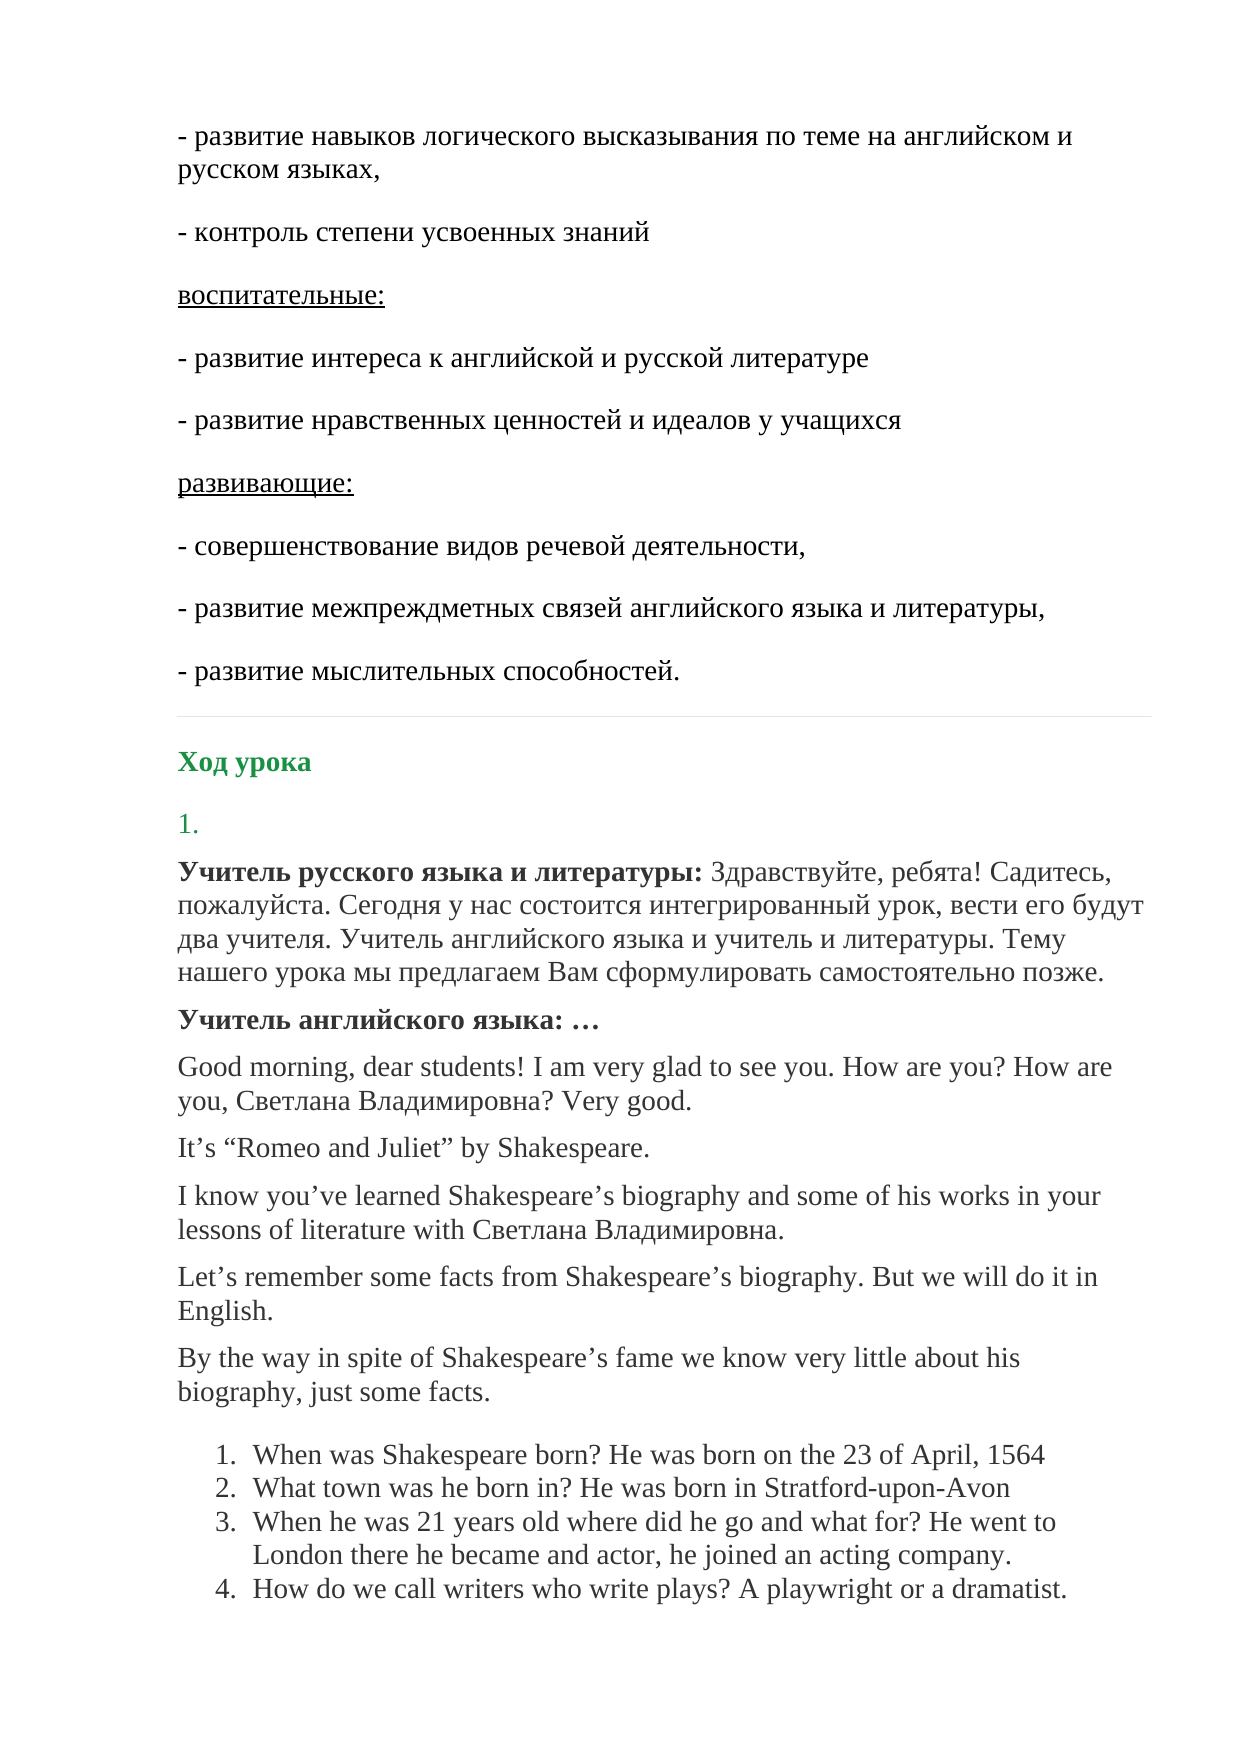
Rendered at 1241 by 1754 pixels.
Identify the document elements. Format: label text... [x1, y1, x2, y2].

list What town was he born in? He was born in Stratford-upon-Avon [215, 1470, 1152, 1504]
text - развитие мыслительных способностей. [177, 653, 1152, 687]
text Ход урока [177, 717, 1152, 778]
list When was Shakespeare born? He was born on the 23 of April, 1564 [215, 1437, 1152, 1470]
text Let’s remember some facts from Shakespeare’s biography. But we will do it in English. [177, 1259, 1152, 1326]
text воспитательные: [177, 277, 1152, 311]
text Учитель английского языка: … [177, 1002, 1152, 1035]
text - развитие интереса к английской и русской литературе [177, 340, 1152, 373]
list How do we call writers who write plays? A playwright or a dramatist. [215, 1571, 1152, 1604]
text - развитие нравственных ценностей и идеалов у учащихся [177, 402, 1152, 436]
text развивающие: [177, 465, 1152, 499]
text By the way in spite of Shakespeare’s fame we know very little about his biography, just some facts. [177, 1341, 1152, 1408]
text 1. [177, 806, 1152, 839]
text - развитие межпреждметных связей английского языка и литературы, [177, 591, 1152, 624]
text - контроль степени усвоенных знаний [177, 214, 1152, 248]
text It’s “Romeo and Juliet” by Shakespeare. [177, 1131, 1152, 1164]
text Good morning, dear students! I am very glad to see you. How are you? How are you, Светлана Владимировна? Very good. [177, 1049, 1152, 1117]
text - совершенствование видов речевой деятельности, [177, 528, 1152, 561]
text Учитель русского языка и литературы: Здравствуйте, ребята! Садитесь, пожалуйста. Сегодня у нас состоится интегрированный урок, вести его будут два учителя. Учитель английского языка и учитель и литературы. Тему нашего урока мы предлагаем Вам сформулировать самостоятельно позже. [177, 854, 1152, 988]
list When he was 21 years old where did he go and what for? He went to London there he became and actor, he joined an acting company. [215, 1504, 1152, 1571]
text - развитие навыков логического высказывания по теме на английском и русском языках, [177, 118, 1152, 185]
text I know you’ve learned Shakespeare’s biography and some of his works in your lessons of literature with Светлана Владимировна. [177, 1178, 1152, 1245]
